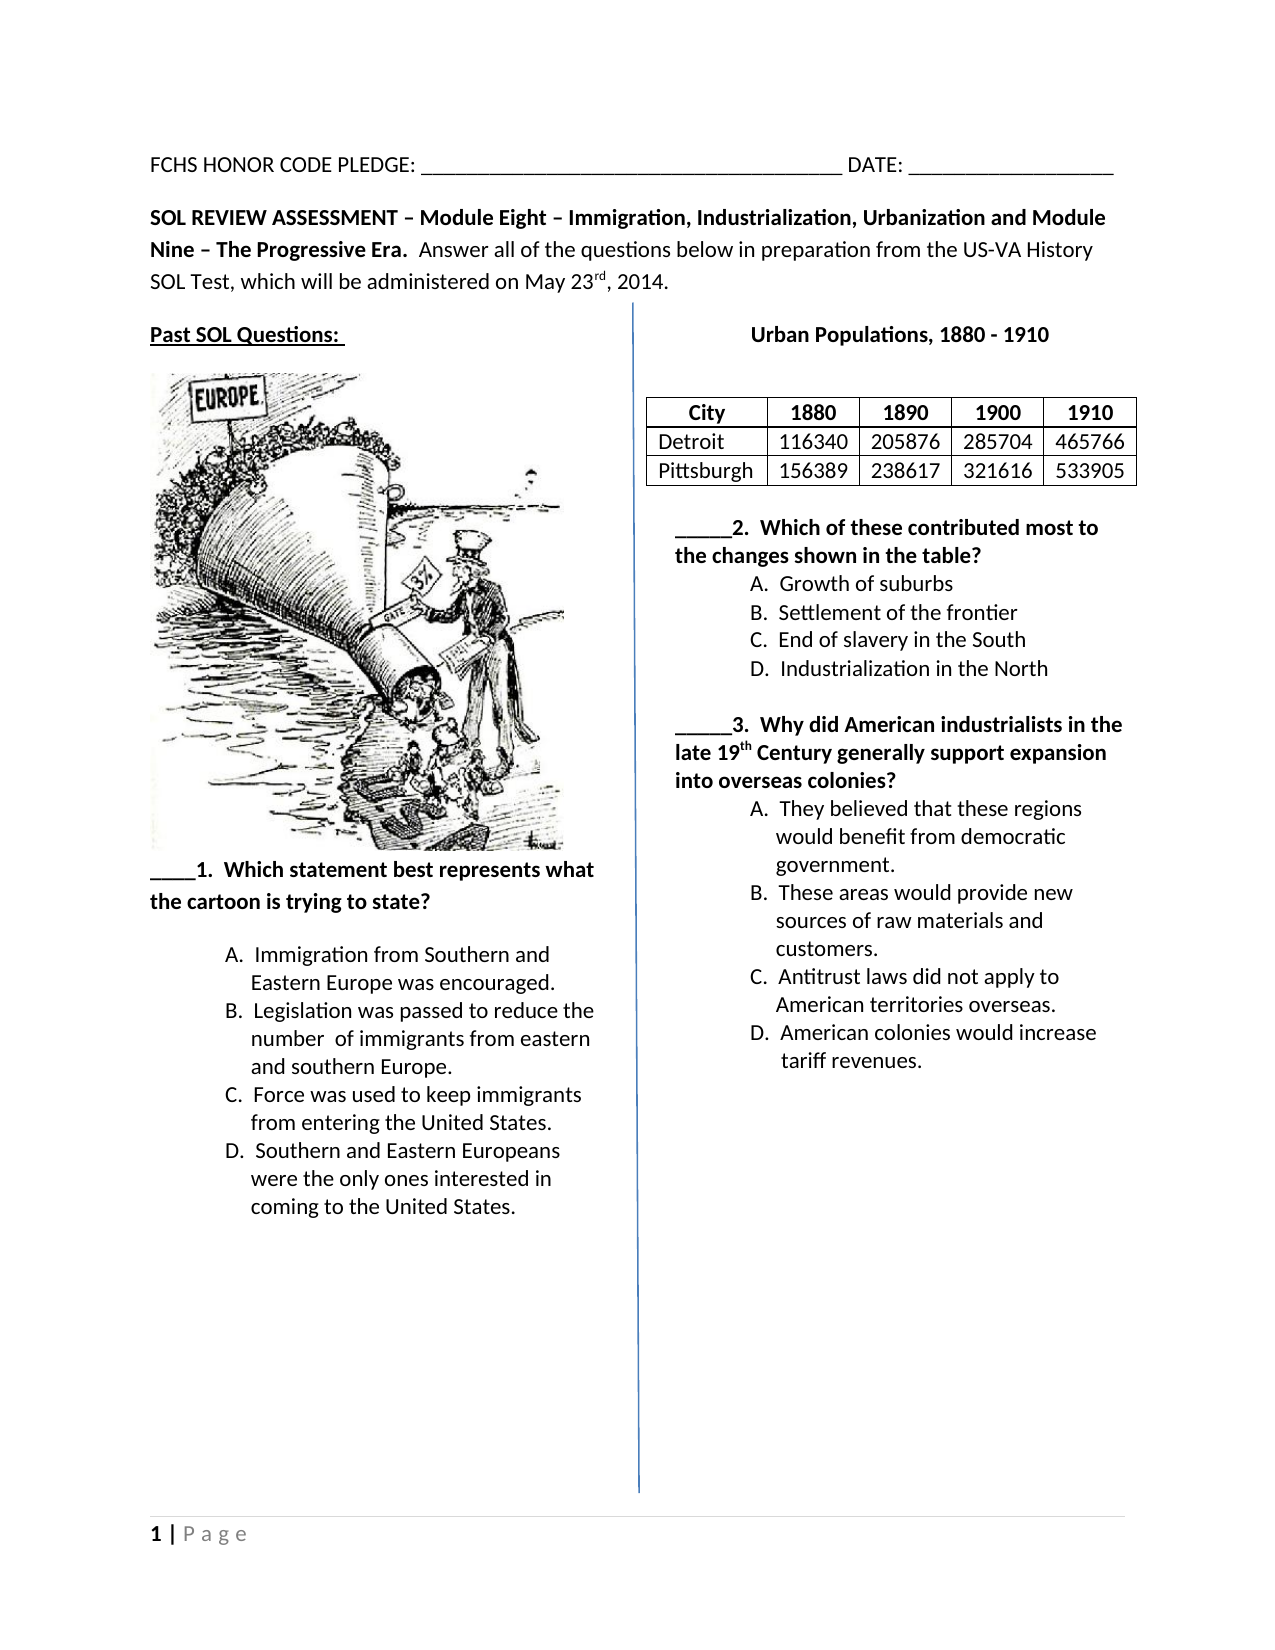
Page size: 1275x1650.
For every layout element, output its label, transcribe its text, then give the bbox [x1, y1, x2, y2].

text coming to the United States. [150, 1192, 600, 1220]
text A. They believed that these regions [675, 794, 1125, 822]
table_header 1880 [768, 398, 859, 426]
text _____3. Why did American industrialists in the late 19th Century generally support expansion into overseas colonies? [675, 710, 1125, 794]
text from entering the United States. [150, 1108, 600, 1136]
table_header 1910 [1044, 398, 1136, 426]
text tariff revenues. [675, 1046, 1125, 1074]
text were the only ones interested in [150, 1164, 600, 1192]
table_header 1900 [952, 398, 1043, 426]
text B. Legislation was passed to reduce the [150, 996, 600, 1024]
text FCHS HONOR CODE PLEDGE: _____________________________________ DATE: __________________ [150, 150, 1125, 178]
table_cell 116340 [768, 428, 859, 455]
picture [150, 373, 564, 851]
table_cell 465766 [1044, 428, 1136, 455]
text government. [675, 850, 1125, 878]
text customers. [675, 934, 1125, 962]
table_cell Detroit [647, 428, 767, 455]
text Urban Populations, 1880 - 1910 [675, 320, 1125, 348]
text American territories overseas. [675, 990, 1125, 1018]
table_cell 285704 [952, 428, 1043, 455]
text B. These areas would provide new [675, 878, 1125, 906]
table_cell 238617 [860, 456, 951, 484]
text _____2. Which of these contributed most to the changes shown in the table? [675, 513, 1125, 569]
table_cell 205876 [860, 428, 951, 455]
text D. Southern and Eastern Europeans [150, 1136, 600, 1164]
text A. Growth of suburbs [675, 569, 1125, 598]
table_cell Pittsburgh [647, 456, 767, 484]
table_cell 533905 [1044, 456, 1136, 484]
text D. Industrialization in the North [675, 654, 1125, 682]
text B. Settlement of the frontier [675, 598, 1125, 626]
text C. End of slavery in the South [675, 626, 1125, 654]
text Eastern Europe was encouraged. [150, 968, 600, 996]
text A. Immigration from Southern and [150, 940, 600, 968]
text SOL REVIEW ASSESSMENT – Module Eight – Immigration, Industrialization, Urbanization and Module Nine – The Progressive Era. Answer all of the questions below in preparation from the US-VA History SOL Test, which will be administered on May 23rd, 2014. [150, 203, 1125, 295]
text would benefit from democratic [675, 822, 1125, 850]
text Past SOL Questions: [150, 320, 600, 348]
text C. Force was used to keep immigrants [150, 1080, 600, 1108]
text and southern Europe. [225, 1052, 600, 1080]
text D. American colonies would increase [675, 1018, 1125, 1046]
table_header 1890 [860, 398, 951, 426]
text sources of raw materials and [675, 906, 1125, 934]
table_cell 321616 [952, 456, 1043, 484]
table_cell 156389 [768, 456, 859, 484]
table_header City [647, 398, 767, 426]
text number of immigrants from eastern [225, 1024, 600, 1052]
text C. Antitrust laws did not apply to [675, 962, 1125, 990]
